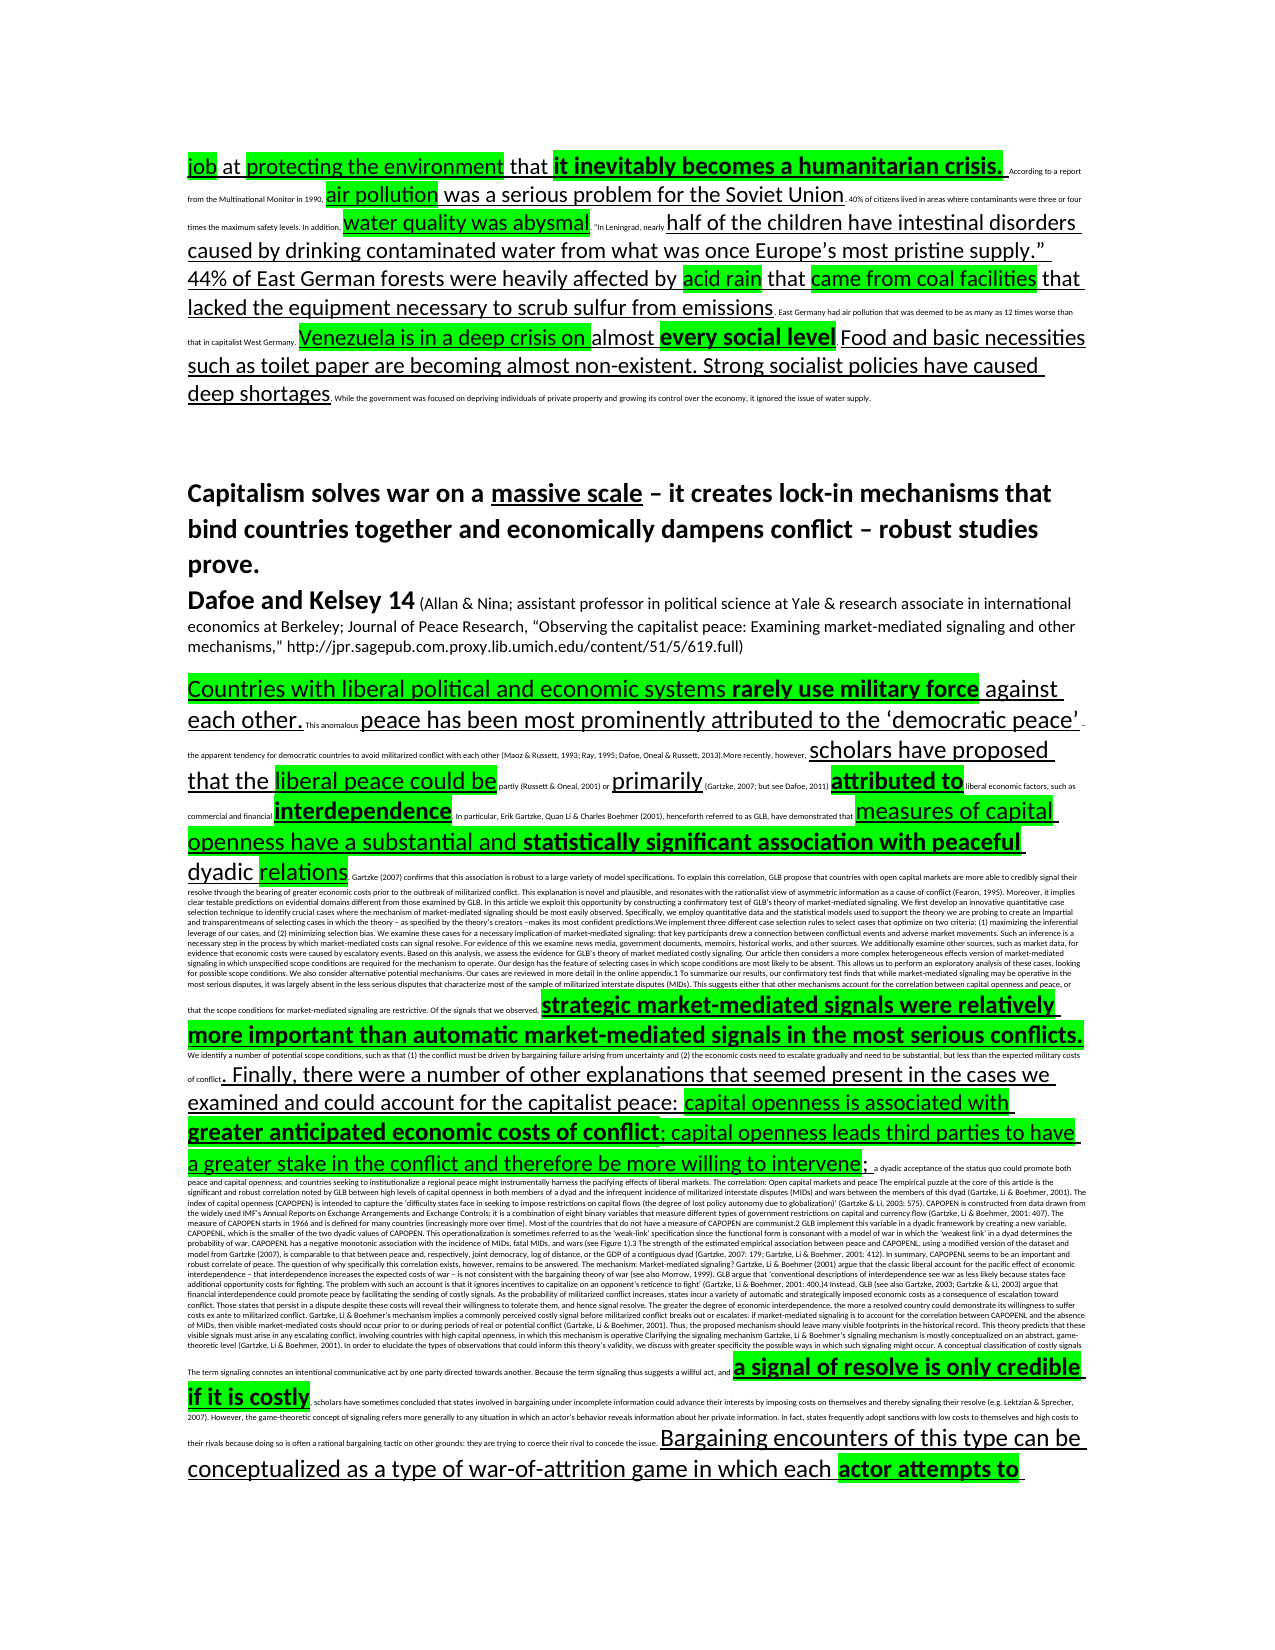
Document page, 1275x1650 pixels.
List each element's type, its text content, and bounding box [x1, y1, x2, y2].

text Dafoe and Kelsey 14 (Allan & Nina; assistant professor in political science at Yale & research associate in international economics at Berkeley; Journal of Peace Research, “Observing the capitalist peace: Examining market-mediated signaling and other mechanisms,” http://jpr.sagepub.com.proxy.lib.umich.edu/content/51/5/619.full) [187, 583, 1087, 657]
subtitle Capitalism solves war on a massive scale – it creates lock-in mechanisms that bind countries together and economically dampens conflict – robust studies prove. [187, 476, 1087, 580]
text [187, 150, 1087, 407]
